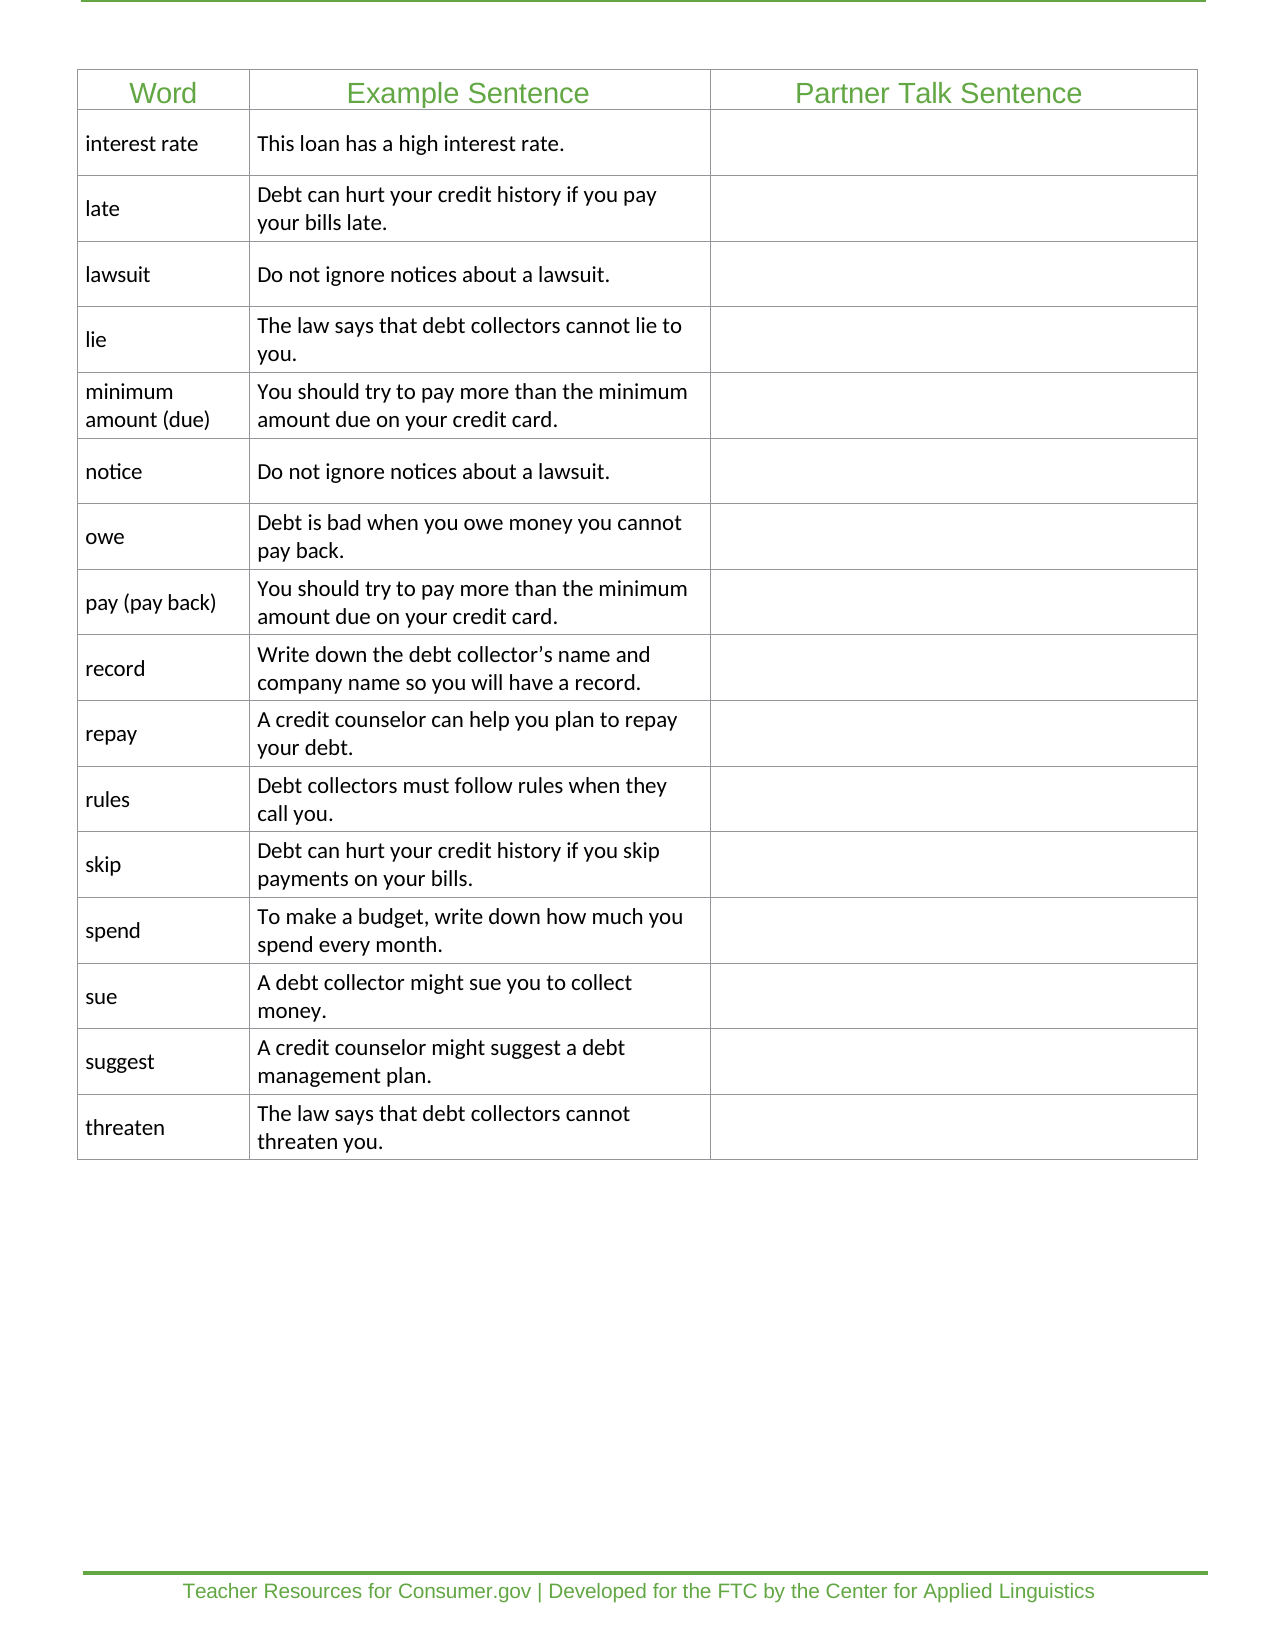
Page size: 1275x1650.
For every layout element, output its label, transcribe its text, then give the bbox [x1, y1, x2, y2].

table_cell Write down the debt collector’s name and company name so you will have a record. [250, 635, 710, 700]
table_cell lie [78, 307, 249, 372]
table_cell Do not ignore notices about a lawsuit. [250, 439, 710, 503]
table_cell A credit counselor can help you plan to repay your debt. [250, 701, 710, 766]
table_cell [711, 1095, 1197, 1159]
table_cell late [78, 176, 249, 241]
table_cell rules [78, 767, 249, 831]
table_cell [711, 832, 1197, 897]
table_cell Debt collectors must follow rules when they call you. [250, 767, 710, 831]
table_cell Debt can hurt your credit history if you skip payments on your bills. [250, 832, 710, 897]
table_cell [711, 964, 1197, 1028]
table_cell spend [78, 898, 249, 962]
table_cell pay (pay back) [78, 570, 249, 634]
table_cell Do not ignore notices about a lawsuit. [250, 242, 710, 306]
table_header Example Sentence [250, 70, 710, 109]
table_cell A credit counselor might suggest a debt management plan. [250, 1029, 710, 1094]
table_cell sue [78, 964, 249, 1028]
table_cell You should try to pay more than the minimum amount due on your credit card. [250, 373, 710, 437]
table_cell skip [78, 832, 249, 897]
table_cell [711, 439, 1197, 503]
table_header Word [78, 70, 249, 109]
table_cell notice [78, 439, 249, 503]
table_cell lawsuit [78, 242, 249, 306]
table_cell The law says that debt collectors cannot lie to you. [250, 307, 710, 372]
table_cell record [78, 635, 249, 700]
table_cell [711, 373, 1197, 437]
table_cell [711, 767, 1197, 831]
table_cell [711, 176, 1197, 241]
table_cell The law says that debt collectors cannot threaten you. [250, 1095, 710, 1159]
table_cell You should try to pay more than the minimum amount due on your credit card. [250, 570, 710, 634]
table_cell repay [78, 701, 249, 766]
table_cell This loan has a high interest rate. [250, 110, 710, 175]
table_cell minimum amount (due) [78, 373, 249, 437]
table_cell owe [78, 504, 249, 569]
table_cell [711, 701, 1197, 766]
table_cell [711, 898, 1197, 962]
table_cell Debt can hurt your credit history if you pay your bills late. [250, 176, 710, 241]
table_header Partner Talk Sentence [711, 70, 1197, 109]
table_cell [711, 242, 1197, 306]
table_cell A debt collector might sue you to collect money. [250, 964, 710, 1028]
table_cell [711, 1029, 1197, 1094]
table_cell [711, 307, 1197, 372]
table_cell [711, 504, 1197, 569]
table_cell [711, 110, 1197, 175]
table_cell To make a budget, write down how much you spend every month. [250, 898, 710, 962]
table_cell Debt is bad when you owe money you cannot pay back. [250, 504, 710, 569]
table_cell [711, 635, 1197, 700]
table_cell threaten [78, 1095, 249, 1159]
table_cell [711, 570, 1197, 634]
table_cell interest rate [78, 110, 249, 175]
table_cell suggest [78, 1029, 249, 1094]
